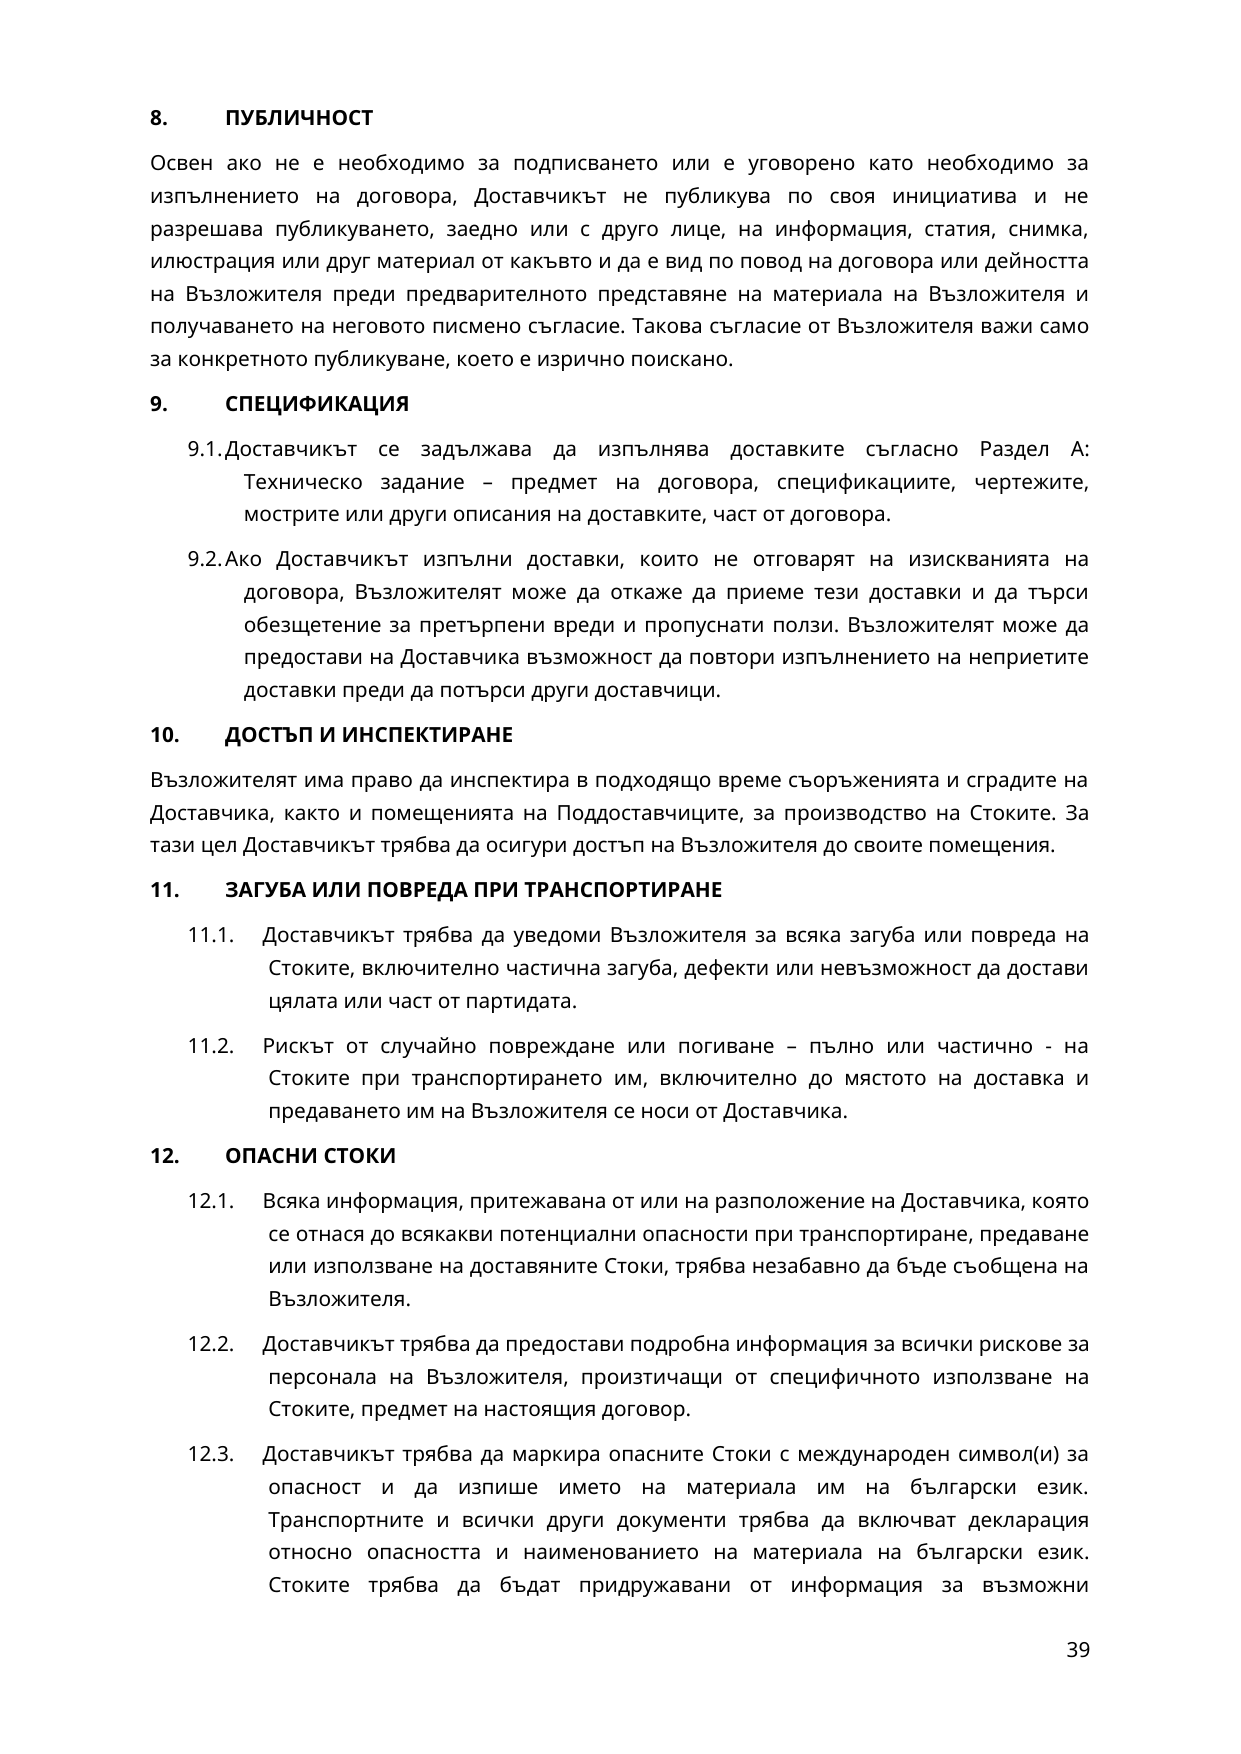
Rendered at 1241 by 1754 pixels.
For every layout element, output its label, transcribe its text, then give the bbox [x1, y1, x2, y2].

list ЗАГУБА ИЛИ ПОВРЕДА ПРИ ТРАНСПОРТИРАНЕ [150, 876, 1090, 904]
list ПУБЛИЧНОСТ [150, 103, 1090, 132]
list Доставчикът трябва да предостави подробна информация за всички рискове за персонала на Възложителя, произтичащи от специфичното използване на Стоките, предмет на настоящия договор. [187, 1329, 1090, 1423]
list Доставчикът трябва да уведоми Възложителя за всяка загуба или повреда на Стоките, включително частична загуба, дефекти или невъзможност да достави цялата или част от партидата. [187, 921, 1090, 1014]
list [187, 1439, 1090, 1598]
list ДОСТЪП И ИНСПЕКТИРАНЕ [150, 720, 1090, 748]
list Всяка информация, притежавана от или на разположение на Доставчика, която се отнася до всякакви потенциални опасности при транспортиране, предаване или използване на доставяните Стоки, трябва незабавно да бъде съобщена на Възложителя. [187, 1186, 1090, 1313]
list Ако Доставчикът изпълни доставки, които не отговарят на изискванията на договора, Възложителят може да откаже да приеме тези доставки и да търси обезщетение за претърпени вреди и пропуснати ползи. Възложителят може да предостави на Доставчика възможност да повтори изпълнението на неприетите доставки преди да потърси други доставчици. [187, 544, 1090, 703]
text Освен ако не е необходимо за подписването или е уговорено като необходимо за изпълнението на договора, Доставчикът не публикува по своя инициатива и не разрешава публикуването, заедно или с друго лице, на информация, статия, снимка, илюстрация или друг материал от какъвто и да е вид по повод на договора или дейността на Възложителя преди предварителното представяне на материала на Възложителя и получаването на неговото писмено съгласие. Такова съгласие от Възложителя важи само за конкретното публикуване, което е изрично поискано. [150, 148, 1090, 372]
text Възложителят има право да инспектира в подходящо време съоръженията и сградите на Доставчика, както и помещенията на Поддоставчиците, за производство на Стоките. За тази цел Доставчикът трябва да осигури достъп на Възложителя до своите помещения. [150, 765, 1090, 859]
list Рискът от случайно повреждане или погиване – пълно или частично - на Стоките при транспортирането им, включително до мястото на доставка и предаването им на Възложителя се носи от Доставчика. [187, 1031, 1090, 1124]
list ОПАСНИ СТОКИ [150, 1141, 1090, 1170]
list Доставчикът се задължава да изпълнява доставките съгласно Раздел А: Техническо задание – предмет на договора, спецификациите, чертежите, мострите или други описания на доставките, част от договора. [187, 434, 1090, 528]
list СПЕЦИФИКАЦИЯ [150, 389, 1090, 418]
